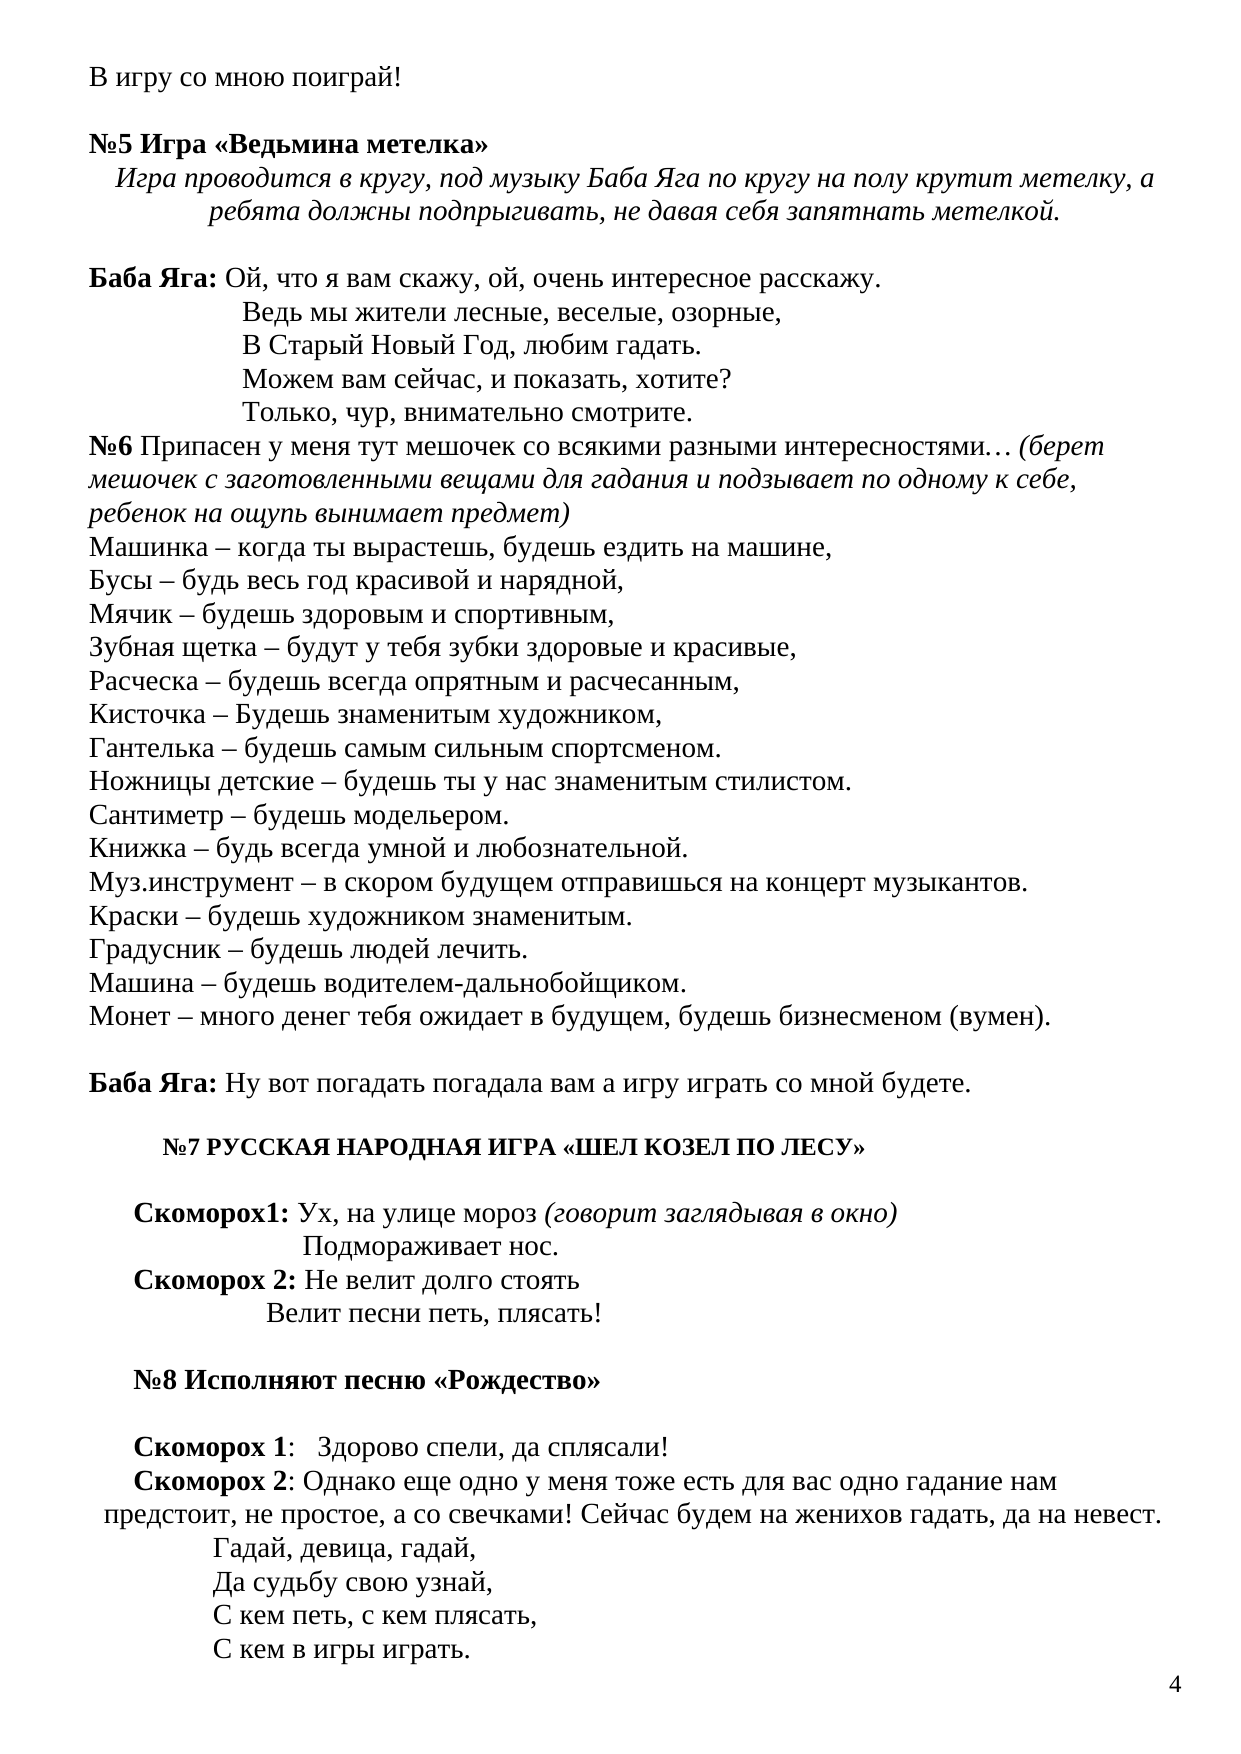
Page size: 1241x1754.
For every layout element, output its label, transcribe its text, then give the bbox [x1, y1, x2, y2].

text Баба Яга: Ну вот погадать погадала вам а игру играть со мной будете. [89, 1065, 1181, 1099]
text Скоморох 2: Однако еще одно у меня тоже есть для вас одно гадание нам предстоит, не простое, а со свечками! Сейчас будем на женихов гадать, да на невест. [103, 1463, 1181, 1530]
text Ножницы детские – будешь ты у нас знаменитым стилистом. [89, 763, 1181, 797]
text Скоморох 1: Здорово спели, да сплясали! [103, 1429, 1181, 1463]
text Монет – много денег тебя ожидает в будущем, будешь бизнесменом (вумен). [89, 998, 1181, 1032]
text №8 Исполняют песню «Рождество» [103, 1362, 1181, 1396]
text Ведь мы жители лесные, веселые, озорные, [89, 294, 1181, 327]
text Гантелька – будешь самым сильным спортсменом. [89, 730, 1181, 763]
text Градусник – будешь людей лечить. [89, 931, 1181, 965]
text Муз.инструмент – в скором будущем отправишься на концерт музыкантов. [89, 864, 1181, 898]
text Мячик – будешь здоровым и спортивным, [89, 596, 1181, 629]
text Книжка – будь всегда умной и любознательной. [89, 831, 1181, 864]
text №5 Игра «Ведьмина метелка» [89, 126, 1181, 160]
text Можем вам сейчас, и показать, хотите? [89, 361, 1181, 394]
text Сантиметр – будешь модельером. [89, 797, 1181, 831]
text В игру со мною поиграй! [89, 59, 1181, 93]
text В Старый Новый Год, любим гадать. [89, 327, 1181, 361]
text Машина – будешь водителем-дальнобойщиком. [89, 965, 1181, 998]
text Баба Яга: Ой, что я вам скажу, ой, очень интересное расскажу. [89, 260, 1181, 294]
text №7 РУССКАЯ НАРОДНАЯ ИГРА «ШЕЛ КОЗЕЛ ПО ЛЕСУ» [89, 1132, 1181, 1161]
text Расческа – будешь всегда опрятным и расчесанным, [89, 663, 1181, 696]
text Кисточка – Будешь знаменитым художником, [89, 696, 1181, 730]
text Зубная щетка – будут у тебя зубки здоровые и красивые, [89, 629, 1181, 663]
text №6 Припасен у меня тут мешочек со всякими разными интересностями… (берет мешочек с заготовленными вещами для гадания и подзывает по одному к себе, ребенок на ощупь вынимает предмет) [89, 428, 1181, 529]
text Скоморох1: Ух, на улице мороз (говорит заглядывая в окно) [103, 1195, 1181, 1228]
text С кем в игры играть. [89, 1631, 1181, 1664]
text Бусы – будь весь год красивой и нарядной, [89, 562, 1181, 596]
text С кем петь, с кем плясать, [89, 1597, 1181, 1631]
text Краски – будешь художником знаменитым. [89, 898, 1181, 931]
text Машинка – когда ты вырастешь, будешь ездить на машине, [89, 529, 1181, 562]
text Да судьбу свою узнай, [89, 1564, 1181, 1597]
text Скоморох 2: Не велит долго стоять [133, 1262, 1181, 1295]
text Подмораживает нос. [266, 1228, 1181, 1262]
text Гадай, девица, гадай, [89, 1530, 1181, 1564]
text Только, чур, внимательно смотрите. [89, 394, 1181, 428]
text Велит песни петь, плясать! [266, 1295, 1181, 1329]
text Игра проводится в кругу, под музыку Баба Яга по кругу на полу крутит метелку, а ребята должны подпрыгивать, не давая себя запятнать метелкой. [89, 160, 1181, 227]
